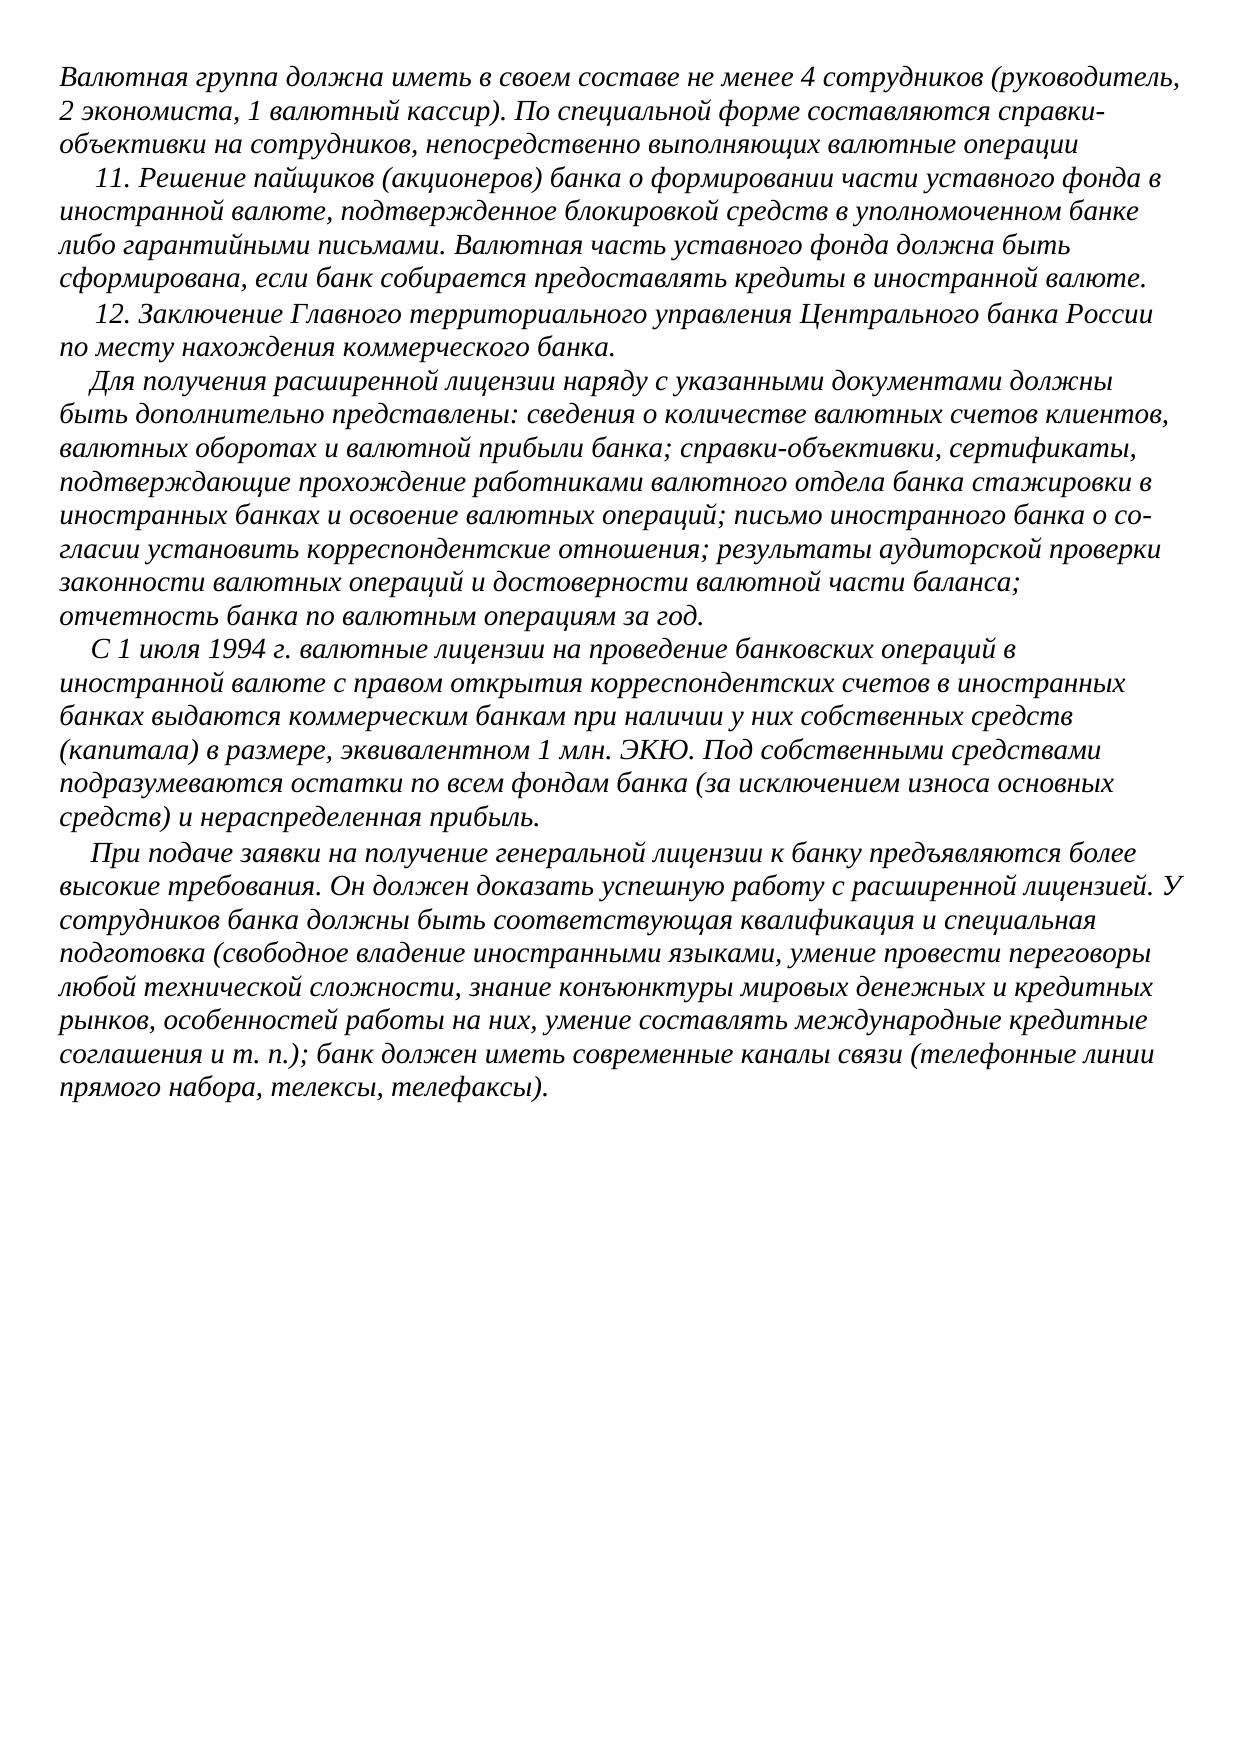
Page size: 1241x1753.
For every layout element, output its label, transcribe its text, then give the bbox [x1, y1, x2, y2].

text отчетность банка по валютным операциям за год. [59, 598, 1181, 631]
text При подаче заявки на получение генеральной лицензии к банку предъявляются более высокие требования. Он должен доказать успешную работу с расширенной лицензией. У сотрудников банка должны быть соответствующая квалификация и специальная подготовка (свободное владение иностранными языками, умение провести переговоры любой технической сложности, знание конъюнктуры мировых денежных и кредитных рынков, особенностей работы на них, умение составлять международные кредитные соглашения и т. п.); банк должен иметь современные каналы связи (телефонные линии прямого набора, телексы, телефаксы). [59, 835, 1181, 1103]
text С 1 июля 1994 г. валютные лицензии на проведение банковских операций в иностранной валюте с правом открытия корреспондентских счетов в иностранных банках выдаются коммерческим банкам при наличии у них собственных средств (капитала) в размере, эквивалентном 1 млн. ЭКЮ. Под собственными средствами подразумеваются остатки по всем фондам банка (за исключением износа основных средств) и нераспределенная прибыль. [59, 631, 1181, 833]
text Валютная группа должна иметь в своем составе не менее 4 сотрудников (руководитель, 2 экономиста, 1 валютный кассир). По специальной форме составляются справки-объективки на сотрудников, непосредственно выполняющих валютные операции [59, 59, 1181, 160]
text 11. Решение пайщиков (акционеров) банка о формировании части уставного фонда в иностранной валюте, подтвержденное блокировкой средств в уполномоченном банке либо гарантийными письмами. Валютная часть уставного фонда должна быть сформирована, если банк собирается предоставлять кредиты в иностранной валюте. [59, 160, 1181, 294]
text 12. Заключение Главного территориального управления Центрального банка России по месту нахождения коммерческого банка. [59, 296, 1181, 363]
text Для получения расширенной лицензии наряду с указанными документами должны быть дополнительно представлены: сведения о количестве валютных счетов клиентов, валютных оборотах и валютной прибыли банка; справки-объективки, сертификаты, подтверждающие прохождение работниками валютного отдела банка стажировки в иностранных банках и освоение валютных операций; письмо иностранного банка о согласии установить корреспондентские отношения; результаты аудиторской проверки законности валютных операций и достоверности валютной части баланса; [59, 363, 1181, 598]
